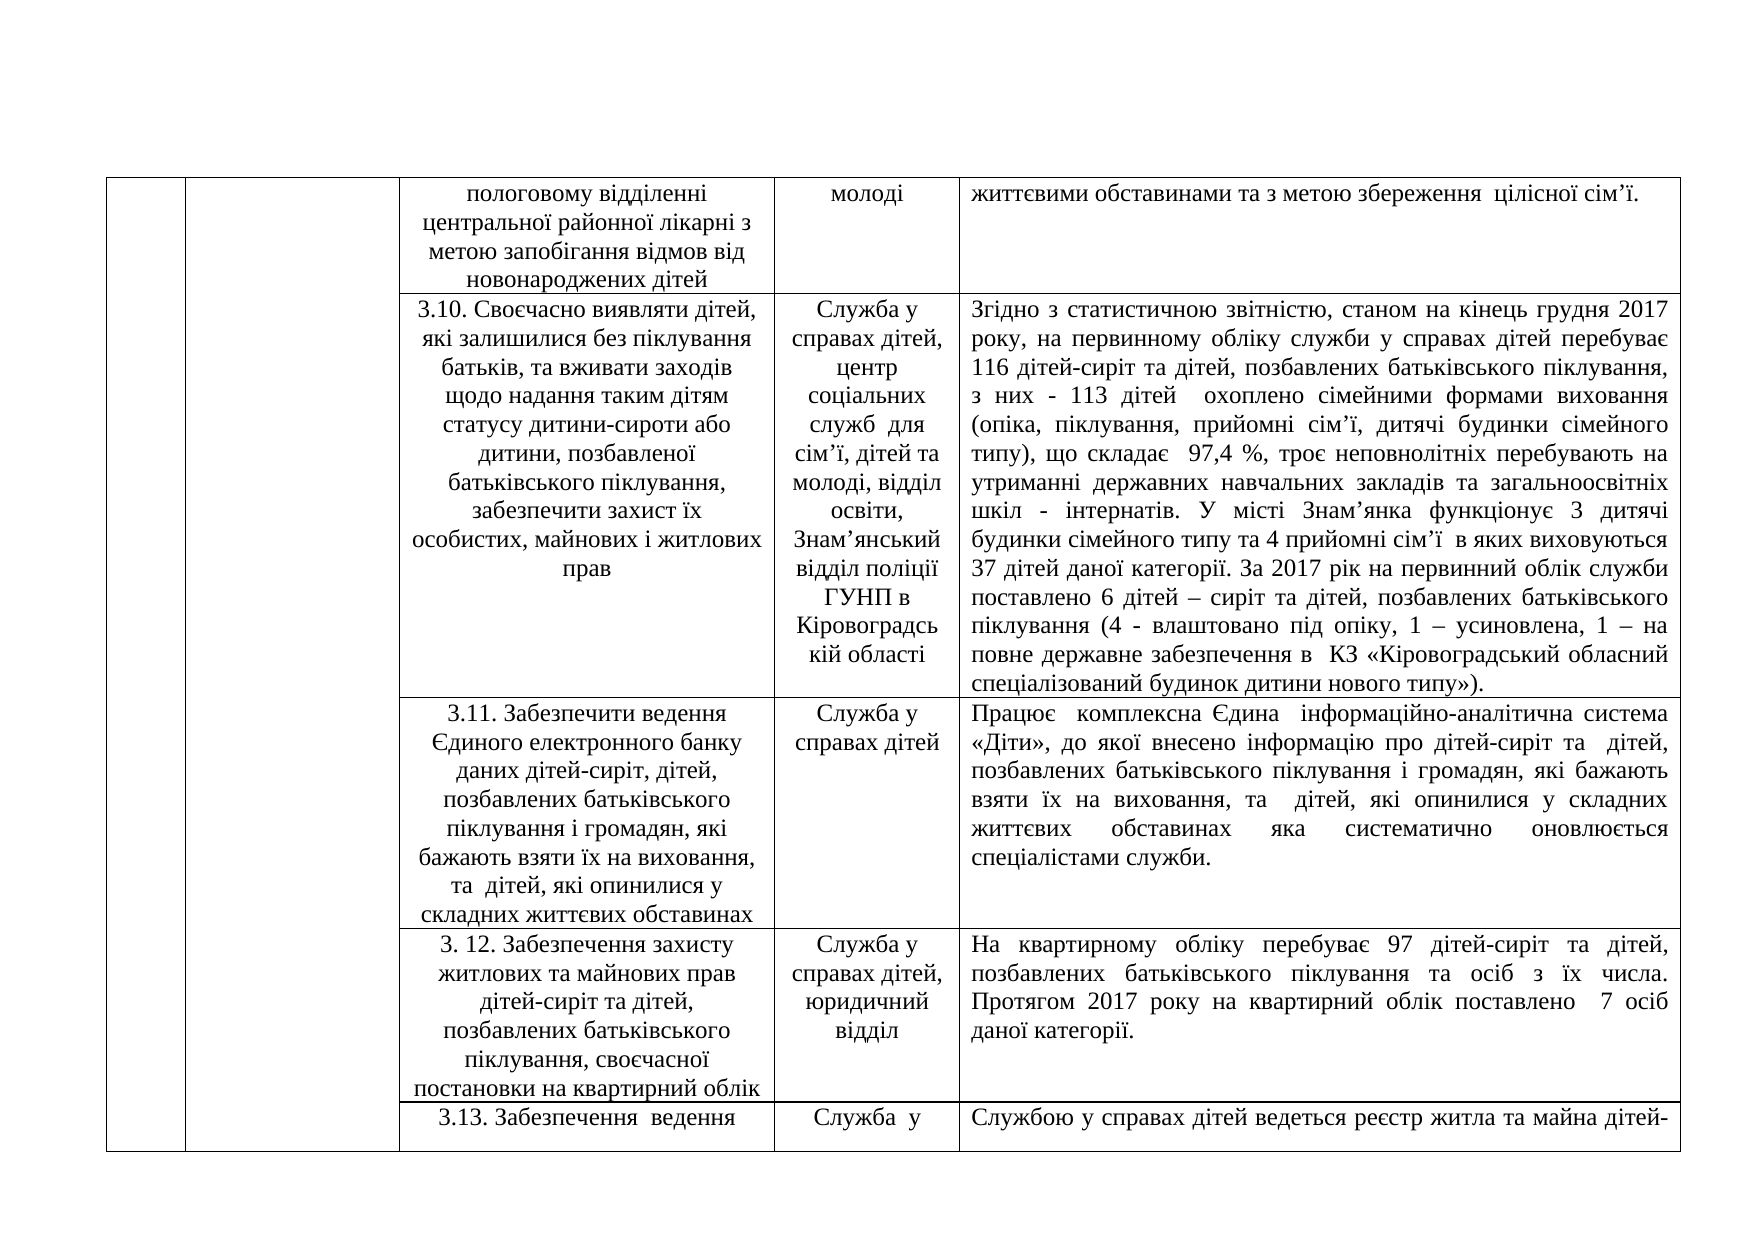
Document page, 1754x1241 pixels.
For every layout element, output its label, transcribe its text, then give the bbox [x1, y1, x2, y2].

table_cell 3.10. Своєчасно виявляти дітей, які залишилися без піклування батьків, та вживати заходів щодо надання таким дітям статусу дитини-сироти або дитини, позбавленої батьківського піклування, забезпечити захист їх особистих, майнових і житлових прав [400, 294, 774, 697]
table_cell Служба у справах дітей [775, 698, 959, 928]
table_cell Служба у справах дітей, центр соціальних служб для сім’ї, дітей та молоді, відділ освіти, Знам’янський відділ поліції ГУНП в Кіровоградсь кій області [775, 294, 959, 697]
table_cell Працює комплексна Єдина інформаційно-аналітична система «Діти», до якої внесено інформацію про дітей-сиріт та дітей, позбавлених батьківського піклування і громадян, які бажають взяти їх на виховання, та дітей, які опинилися у складних життєвих обставинах яка систематично оновлюється спеціалістами служби. [960, 698, 1680, 928]
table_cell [775, 178, 959, 293]
table_cell 3. 12. Забезпечення захисту житлових та майнових прав дітей-сиріт та дітей, позбавлених батьківського піклування, своєчасної постановки на квартирний облік [400, 929, 774, 1101]
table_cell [960, 178, 1680, 293]
table_cell Служба у справах дітей, юридичний відділ [775, 929, 959, 1101]
table_cell Згідно з статистичною звітністю, станом на кінець грудня 2017 року, на первинному обліку служби у справах дітей перебуває 116 дітей-сиріт та дітей, позбавлених батьківського піклування, з них - 113 дітей охоплено сімейними формами виховання (опіка, піклування, прийомні сім’ї, дитячі будинки сімейного типу), що складає 97,4 %, троє неповнолітніх перебувають на утриманні державних навчальних закладів та загальноосвітніх шкіл - інтернатів. У місті Знам’янка функціонує 3 дитячі будинки сімейного типу та 4 прийомні сім’ї в яких виховуються 37 дітей даної категорії. За 2017 рік на первинний облік служби поставлено 6 дітей – сиріт та дітей, позбавлених батьківського піклування (4 - влаштовано під опіку, 1 – усиновлена, 1 – на повне державне забезпечення в КЗ «Кіровоградський обласний спеціалізований будинок дитини нового типу»). [960, 294, 1680, 697]
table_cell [960, 1103, 1680, 1151]
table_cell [400, 178, 774, 293]
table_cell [775, 1103, 959, 1151]
table_cell 3.11. Забезпечити ведення Єдиного електронного банку даних дітей-сиріт, дітей, позбавлених батьківського піклування і громадян, які бажають взяти їх на виховання, та дітей, які опинилися у складних життєвих обставинах [400, 698, 774, 928]
table_cell На квартирному обліку перебуває 97 дітей-сиріт та дітей, позбавлених батьківського піклування та осіб з їх числа. Протягом 2017 року на квартирний облік поставлено 7 осіб даної категорії. [960, 929, 1680, 1101]
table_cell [400, 1103, 774, 1151]
